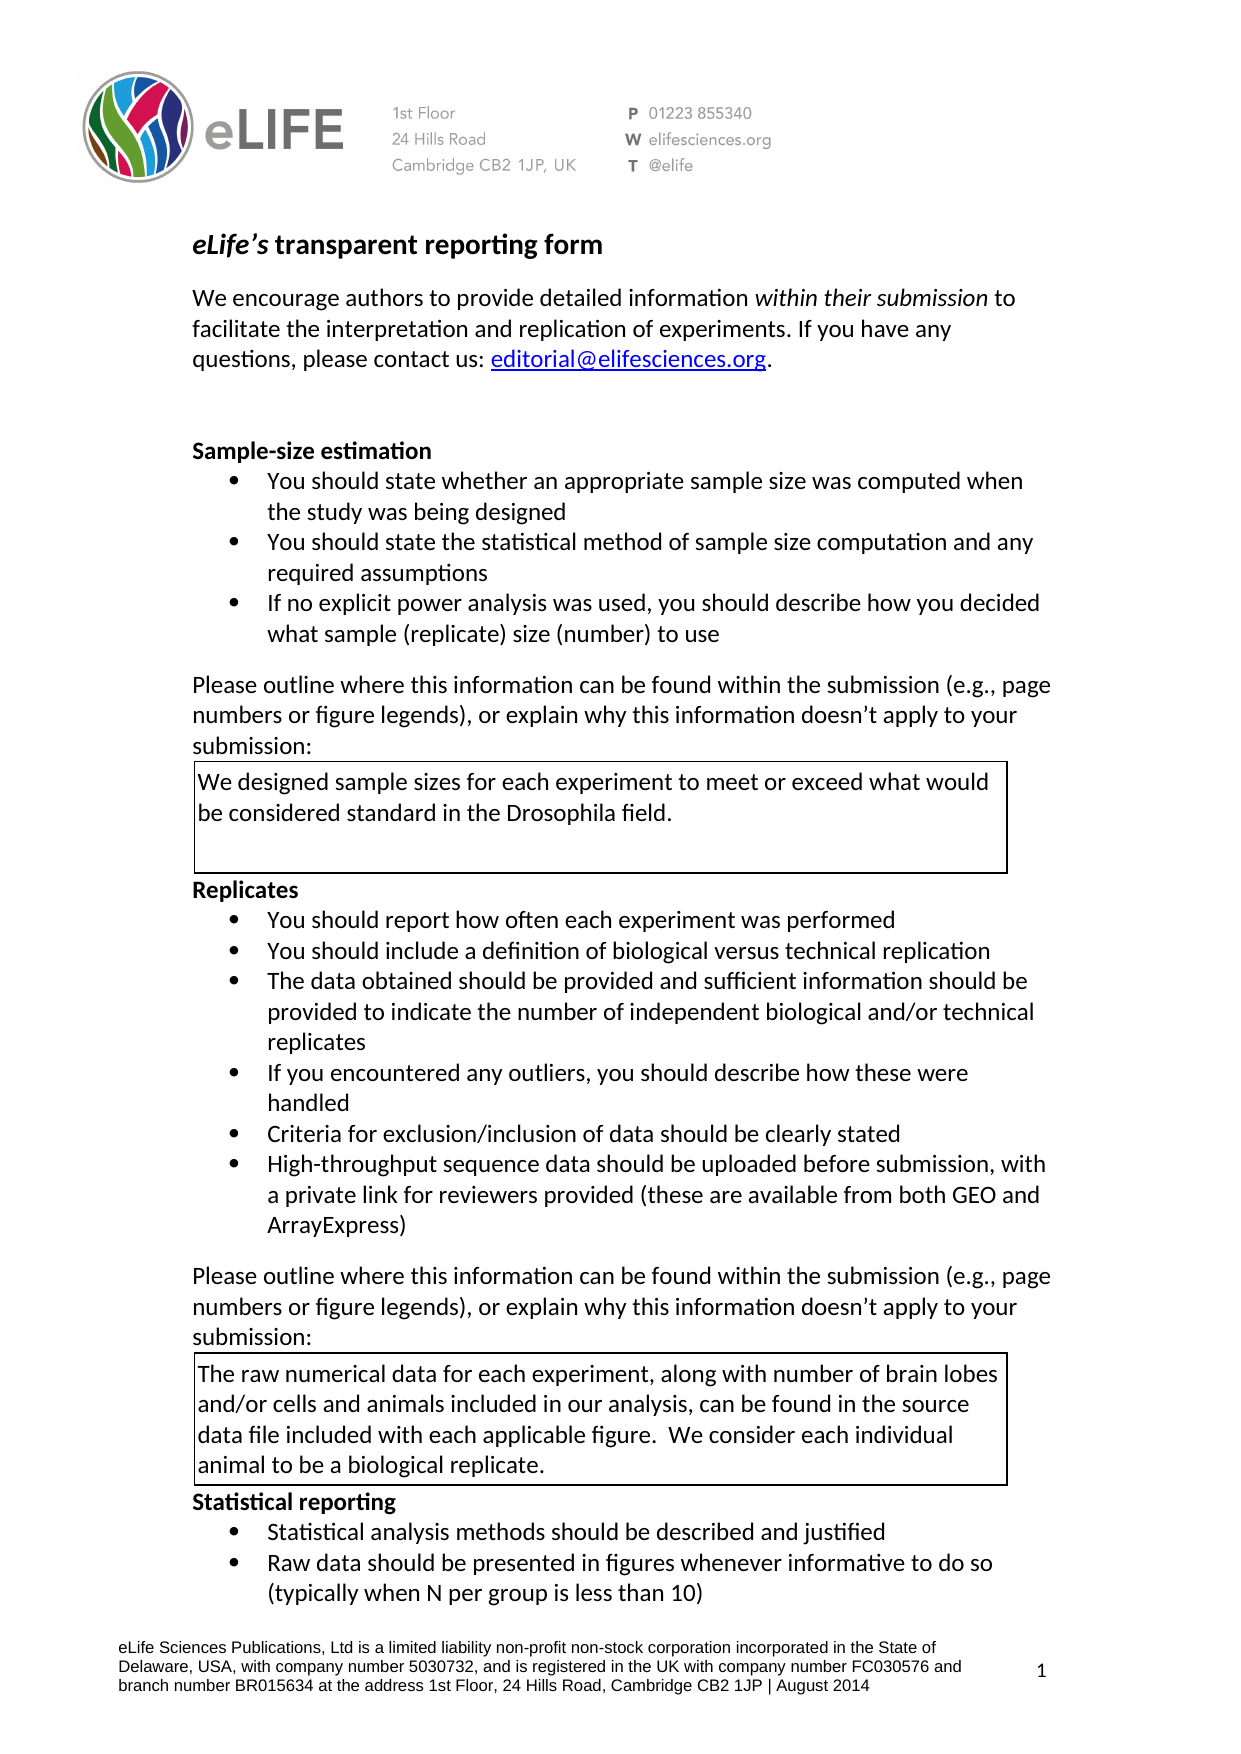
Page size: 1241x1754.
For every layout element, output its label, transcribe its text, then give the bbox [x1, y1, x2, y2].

list You should include a definition of biological versus technical replication [229, 935, 1053, 966]
list Statistical analysis methods should be described and justified [229, 1516, 1053, 1547]
list Raw data should be presented in figures whenever informative to do so (typically when N per group is less than 10) [229, 1547, 1053, 1608]
list You should state whether an appropriate sample size was computed when the study was being designed [229, 466, 1053, 527]
list You should state the statistical method of sample size computation and any required assumptions [229, 527, 1053, 588]
picture [73, 59, 784, 191]
list If no explicit power analysis was used, you should describe how you decided what sample (replicate) size (number) to use [229, 588, 1053, 649]
list High-throughput sequence data should be uploaded before submission, with a private link for reviewers provided (these are available from both GEO and ArrayExpress) [229, 1149, 1053, 1240]
text We encourage authors to provide detailed information within their submission to facilitate the interpretation and replication of experiments. If you have any questions, please contact us: editorial@elifesciences.org. [192, 282, 1053, 374]
list The data obtained should be provided and sufficient information should be provided to indicate the number of independent biological and/or technical replicates [229, 966, 1053, 1057]
text Sample-size estimation [192, 435, 1053, 466]
list If you encountered any outliers, you should describe how these were handled [229, 1057, 1053, 1118]
text The raw numerical data for each experiment, along with number of brain lobes and/or cells and animals included in our analysis, can be found in the source data file included with each applicable figure. We consider each individual animal to be a biological replicate. [195, 1356, 1006, 1482]
text eLife’s transparent reporting form [192, 226, 1053, 262]
text Replicates [192, 822, 1053, 904]
text We designed sample sizes for each experiment to meet or exceed what would be considered standard in the Drosophila field. [195, 764, 1006, 829]
list You should report how often each experiment was performed [229, 904, 1053, 935]
list Criteria for exclusion/inclusion of data should be clearly stated [229, 1118, 1053, 1149]
text Statistical reporting [192, 1444, 1053, 1516]
